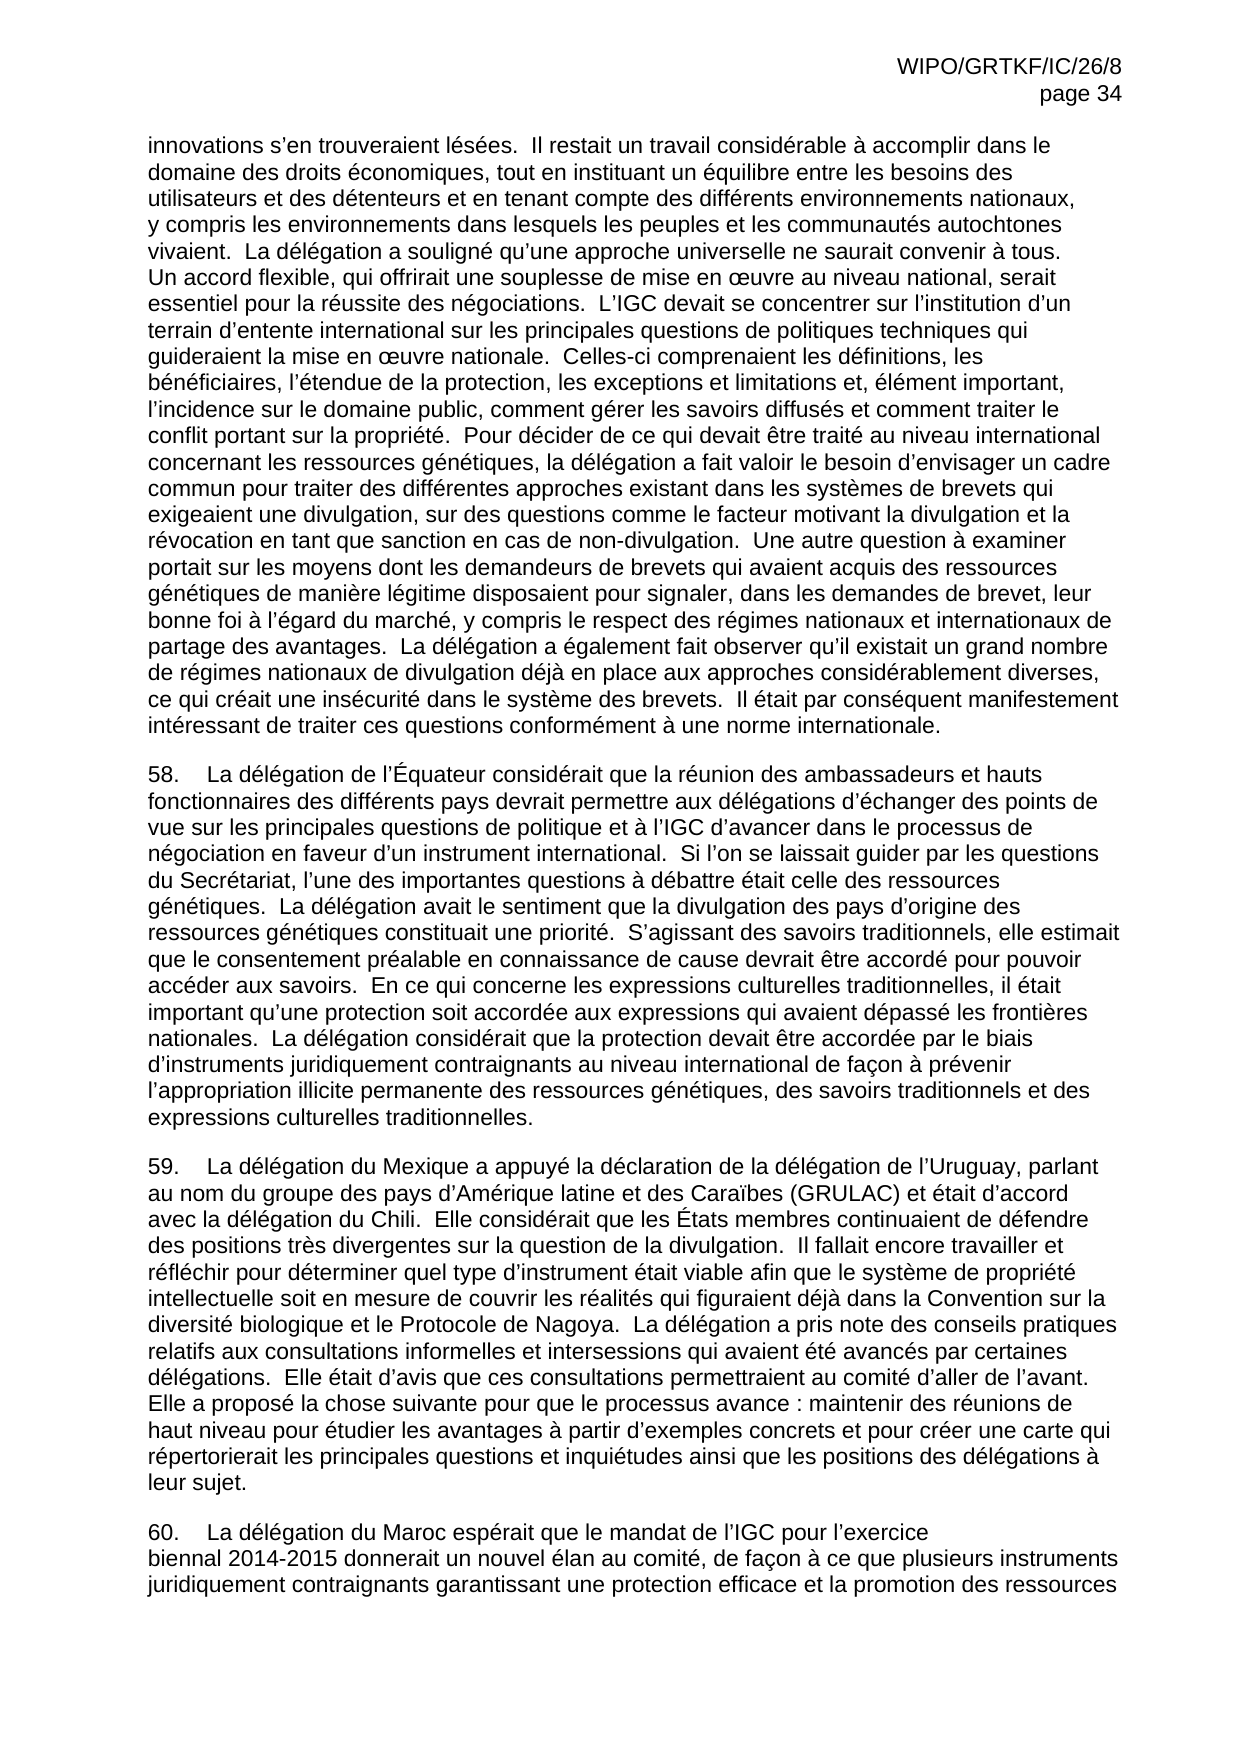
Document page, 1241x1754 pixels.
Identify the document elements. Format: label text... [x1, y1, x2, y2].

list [148, 1519, 1122, 1598]
list La délégation de l’Équateur considérait que la réunion des ambassadeurs et hauts fonctionnaires des différents pays devrait permettre aux délégations d’échanger des points de vue sur les principales questions de politique et à l’IGC d’avancer dans le processus de négociation en faveur d’un instrument international. Si l’on se laissait guider par les questions du Secrétariat, l’une des importantes questions à débattre était celle des ressources génétiques. La délégation avait le sentiment que la divulgation des pays d’origine des ressources génétiques constituait une priorité. S’agissant des savoirs traditionnels, elle estimait que le consentement préalable en connaissance de cause devrait être accordé pour pouvoir accéder aux savoirs. En ce qui concerne les expressions culturelles traditionnelles, il était important qu’une protection soit accordée aux expressions qui avaient dépassé les frontières nationales. La délégation considérait que la protection devait être accordée par le biais d’instruments juridiquement contraignants au niveau international de façon à prévenir l’appropriation illicite permanente des ressources génétiques, des savoirs traditionnels et des expressions culturelles traditionnelles. [148, 761, 1122, 1130]
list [148, 132, 1122, 738]
list La délégation du Mexique a appuyé la déclaration de la délégation de l’Uruguay, parlant au nom du groupe des pays d’Amérique latine et des Caraïbes (GRULAC) et était d’accord avec la délégation du Chili. Elle considérait que les États membres continuaient de défendre des positions très divergentes sur la question de la divulgation. Il fallait encore travailler et réfléchir pour déterminer quel type d’instrument était viable afin que le système de propriété intellectuelle soit en mesure de couvrir les réalités qui figuraient déjà dans la Convention sur la diversité biologique et le Protocole de Nagoya. La délégation a pris note des conseils pratiques relatifs aux consultations informelles et intersessions qui avaient été avancés par certaines délégations. Elle était d’avis que ces consultations permettraient au comité d’aller de l’avant. Elle a proposé la chose suivante pour que le processus avance : maintenir des réunions de haut niveau pour étudier les avantages à partir d’exemples concrets et pour créer une carte qui répertorierait les principales questions et inquiétudes ainsi que les positions des délégations à leur sujet. [148, 1153, 1122, 1496]
